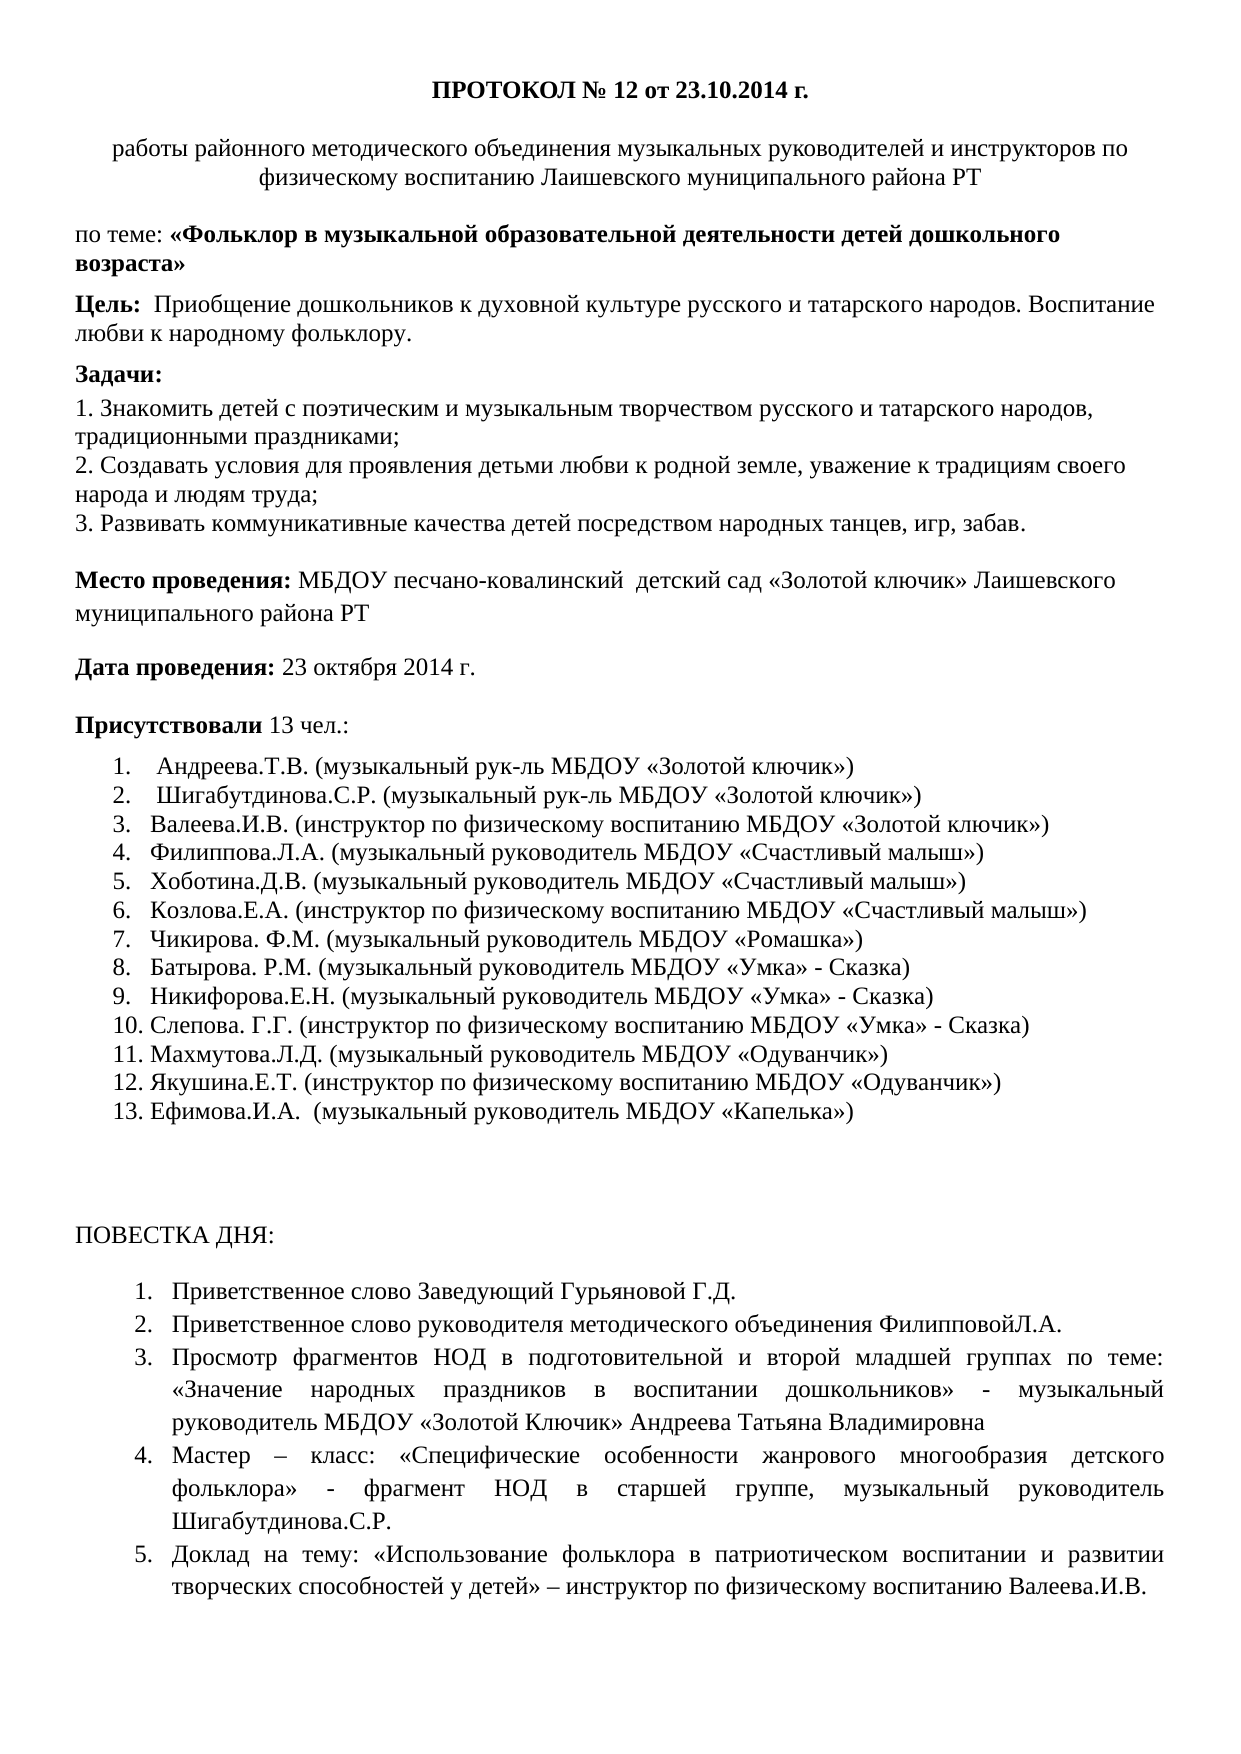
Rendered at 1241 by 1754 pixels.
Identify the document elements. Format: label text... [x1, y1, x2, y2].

text Место проведения: МБДОУ песчано-ковалинский детский сад «Золотой ключик» Лаишевского муниципального района РТ [75, 566, 1165, 627]
list Доклад на тему: «Использование фольклора в патриотическом воспитании и развитии творческих способностей у детей» – инструктор по физическому воспитанию Валеева.И.В. [134, 1534, 1165, 1600]
list Никифорова.Е.Н. (музыкальный руководитель МБДОУ «Умка» - Сказка) [112, 981, 1165, 1010]
list Просмотр фрагментов НОД в подготовительной и второй младшей группах по теме: «Значение народных праздников в воспитании дошкольников» - музыкальный руководитель МБДОУ «Золотой Ключик» Андреева Татьяна Владимировна [134, 1338, 1165, 1436]
text 3. Развивать коммуникативные качества детей посредством народных танцев, игр, забав. [75, 508, 1165, 536]
list Батырова. Р.М. (музыкальный руководитель МБДОУ «Умка» - Сказка) [112, 952, 1165, 981]
text 1. Знакомить детей с поэтическим и музыкальным творчеством русского и татарского народов, традиционными праздниками; [75, 393, 1165, 450]
text Дата проведения: 23 октября 2014 г. [75, 652, 1165, 681]
text ПОВЕСТКА ДНЯ: [75, 1220, 1165, 1249]
text Цель: Приобщение дошкольников к духовной культуре русского и татарского народов. Воспитание любви к народному фольклору. [75, 289, 1165, 347]
list Валеева.И.В. (инструктор по физическому воспитанию МБДОУ «Золотой ключик») [112, 809, 1165, 837]
list Ефимова.И.А. (музыкальный руководитель МБДОУ «Капелька») [112, 1096, 1165, 1125]
text Задачи: [75, 359, 1165, 388]
text 2. Создавать условия для проявления детьми любви к родной земле, уважение к традициям своего народа и людям труда; [75, 450, 1165, 508]
list Слепова. Г.Г. (инструктор по физическому воспитанию МБДОУ «Умка» - Сказка) [112, 1010, 1165, 1039]
text работы районного методического объединения музыкальных руководителей и инструкторов по физическому воспитанию Лаишевского муниципального района РТ [75, 133, 1165, 190]
text по теме: «Фольклор в музыкальной образовательной деятельности детей дошкольного возраста» [75, 219, 1165, 277]
list Андреева.Т.В. (музыкальный рук-ль МБДОУ «Золотой ключик») [112, 751, 1165, 780]
text ПРОТОКОЛ № 12 от 23.10.2014 г. [75, 75, 1165, 104]
list Приветственное слово Заведующий Гурьяновой Г.Д. [134, 1272, 1165, 1305]
list Чикирова. Ф.М. (музыкальный руководитель МБДОУ «Ромашка») [112, 924, 1165, 952]
list Козлова.Е.А. (инструктор по физическому воспитанию МБДОУ «Счастливый малыш») [112, 895, 1165, 924]
list Махмутова.Л.Д. (музыкальный руководитель МБДОУ «Одуванчик») [112, 1039, 1165, 1067]
text Присутствовали 13 чел.: [75, 681, 1165, 739]
list Шигабутдинова.С.Р. (музыкальный рук-ль МБДОУ «Золотой ключик») [112, 780, 1165, 809]
list Мастер – класс: «Специфические особенности жанрового многообразия детского фольклора» - фрагмент НОД в старшей группе, музыкальный руководитель Шигабутдинова.С.Р. [134, 1436, 1165, 1534]
list Хоботина.Д.В. (музыкальный руководитель МБДОУ «Счастливый малыш») [112, 866, 1165, 895]
list Приветственное слово руководителя методического объединения ФилипповойЛ.А. [134, 1305, 1165, 1338]
list Филиппова.Л.А. (музыкальный руководитель МБДОУ «Счастливый малыш») [112, 837, 1165, 866]
list Якушина.Е.Т. (инструктор по физическому воспитанию МБДОУ «Одуванчик») [112, 1067, 1165, 1096]
